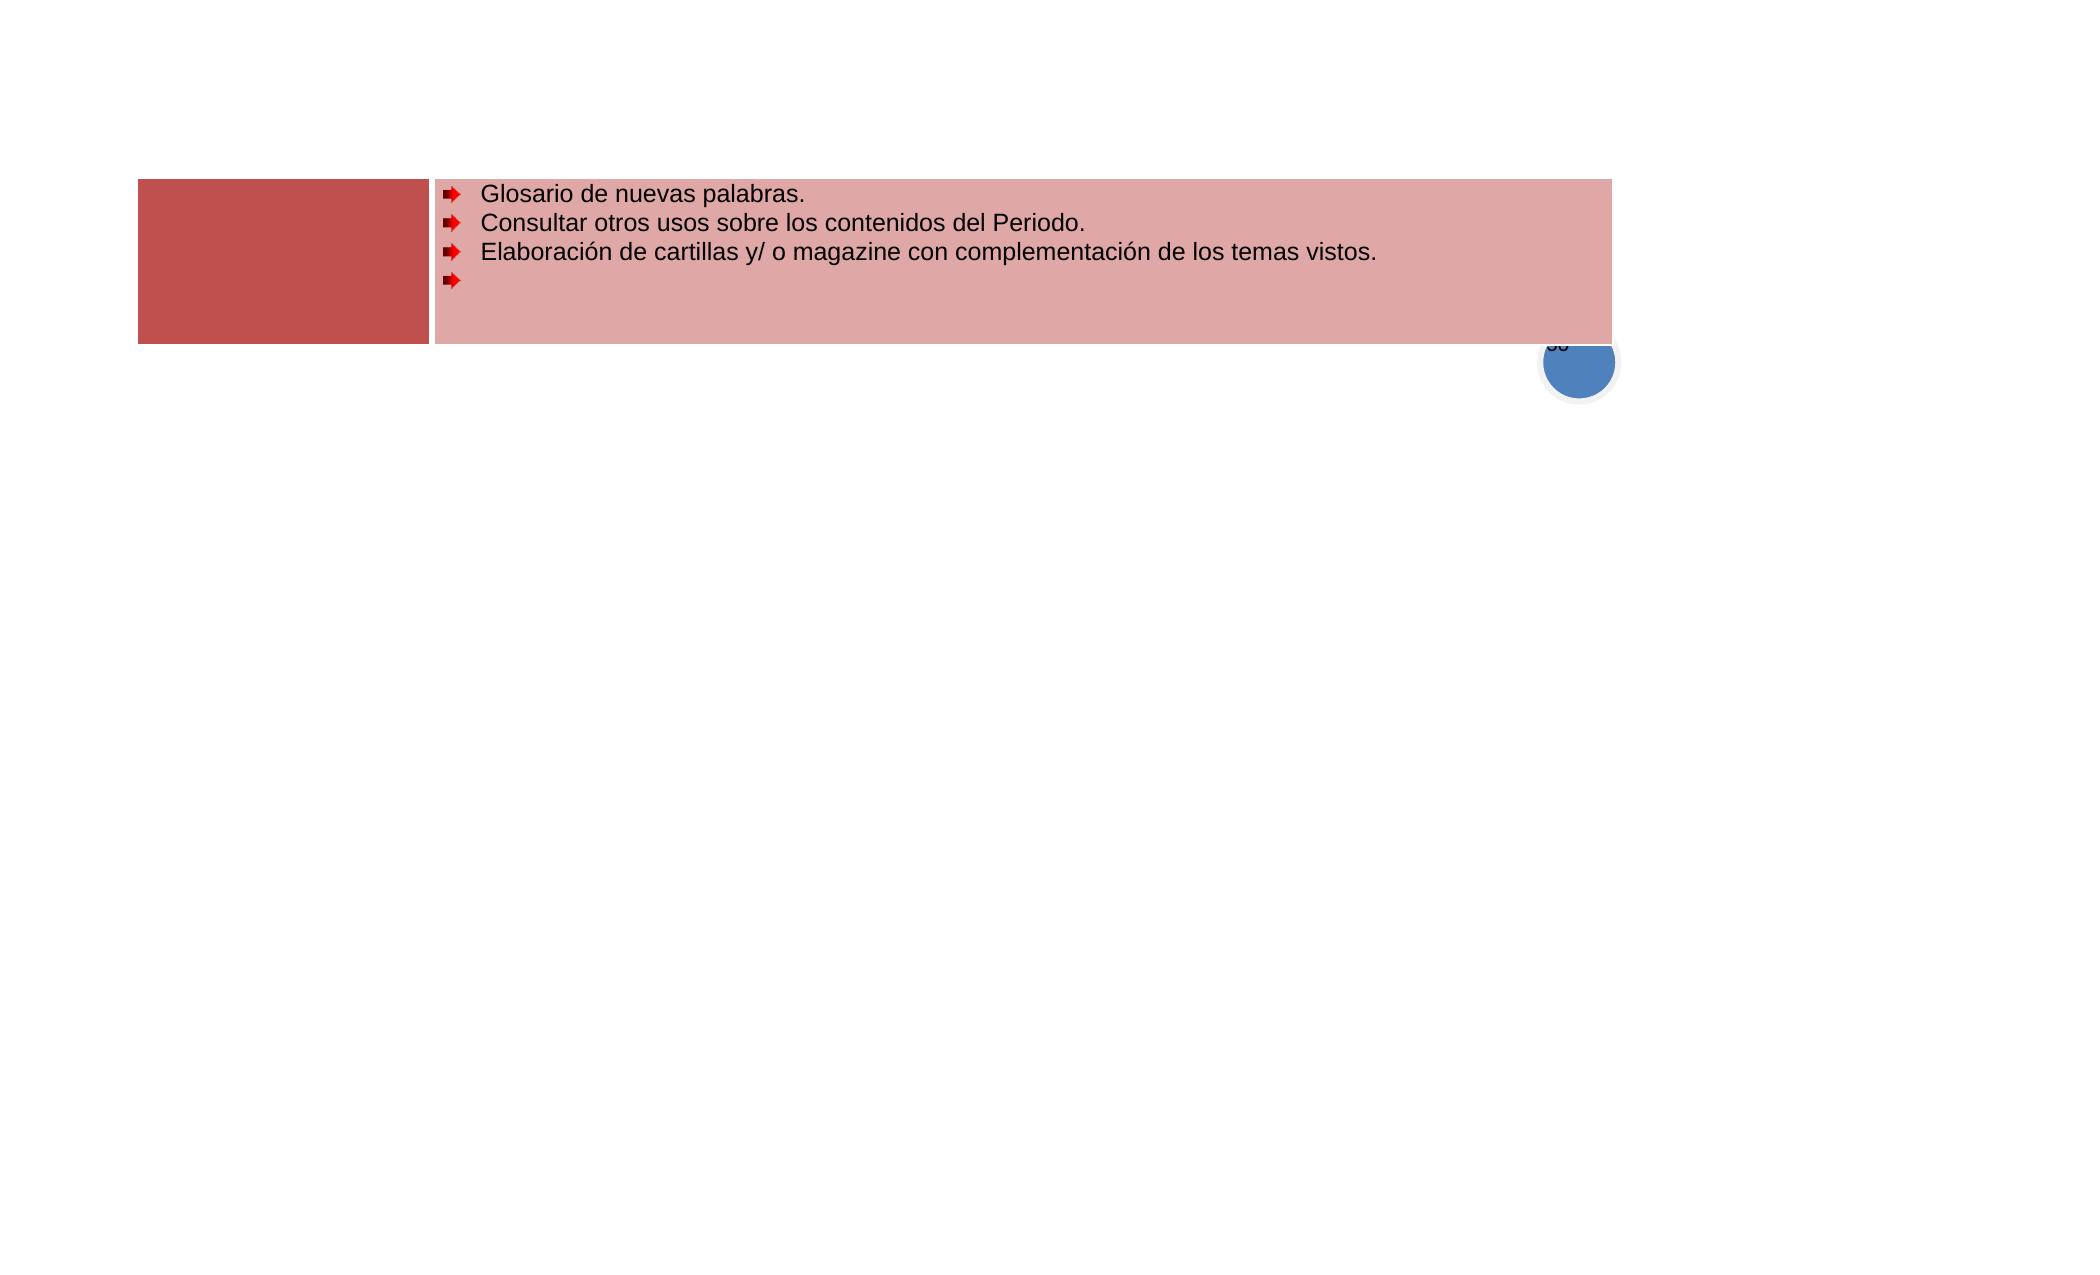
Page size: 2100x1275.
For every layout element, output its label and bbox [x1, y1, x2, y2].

table_cell [435, 179, 1612, 344]
picture [443, 214, 461, 232]
table_cell [138, 179, 429, 344]
picture [443, 272, 461, 289]
picture [443, 243, 461, 261]
picture [443, 186, 461, 203]
